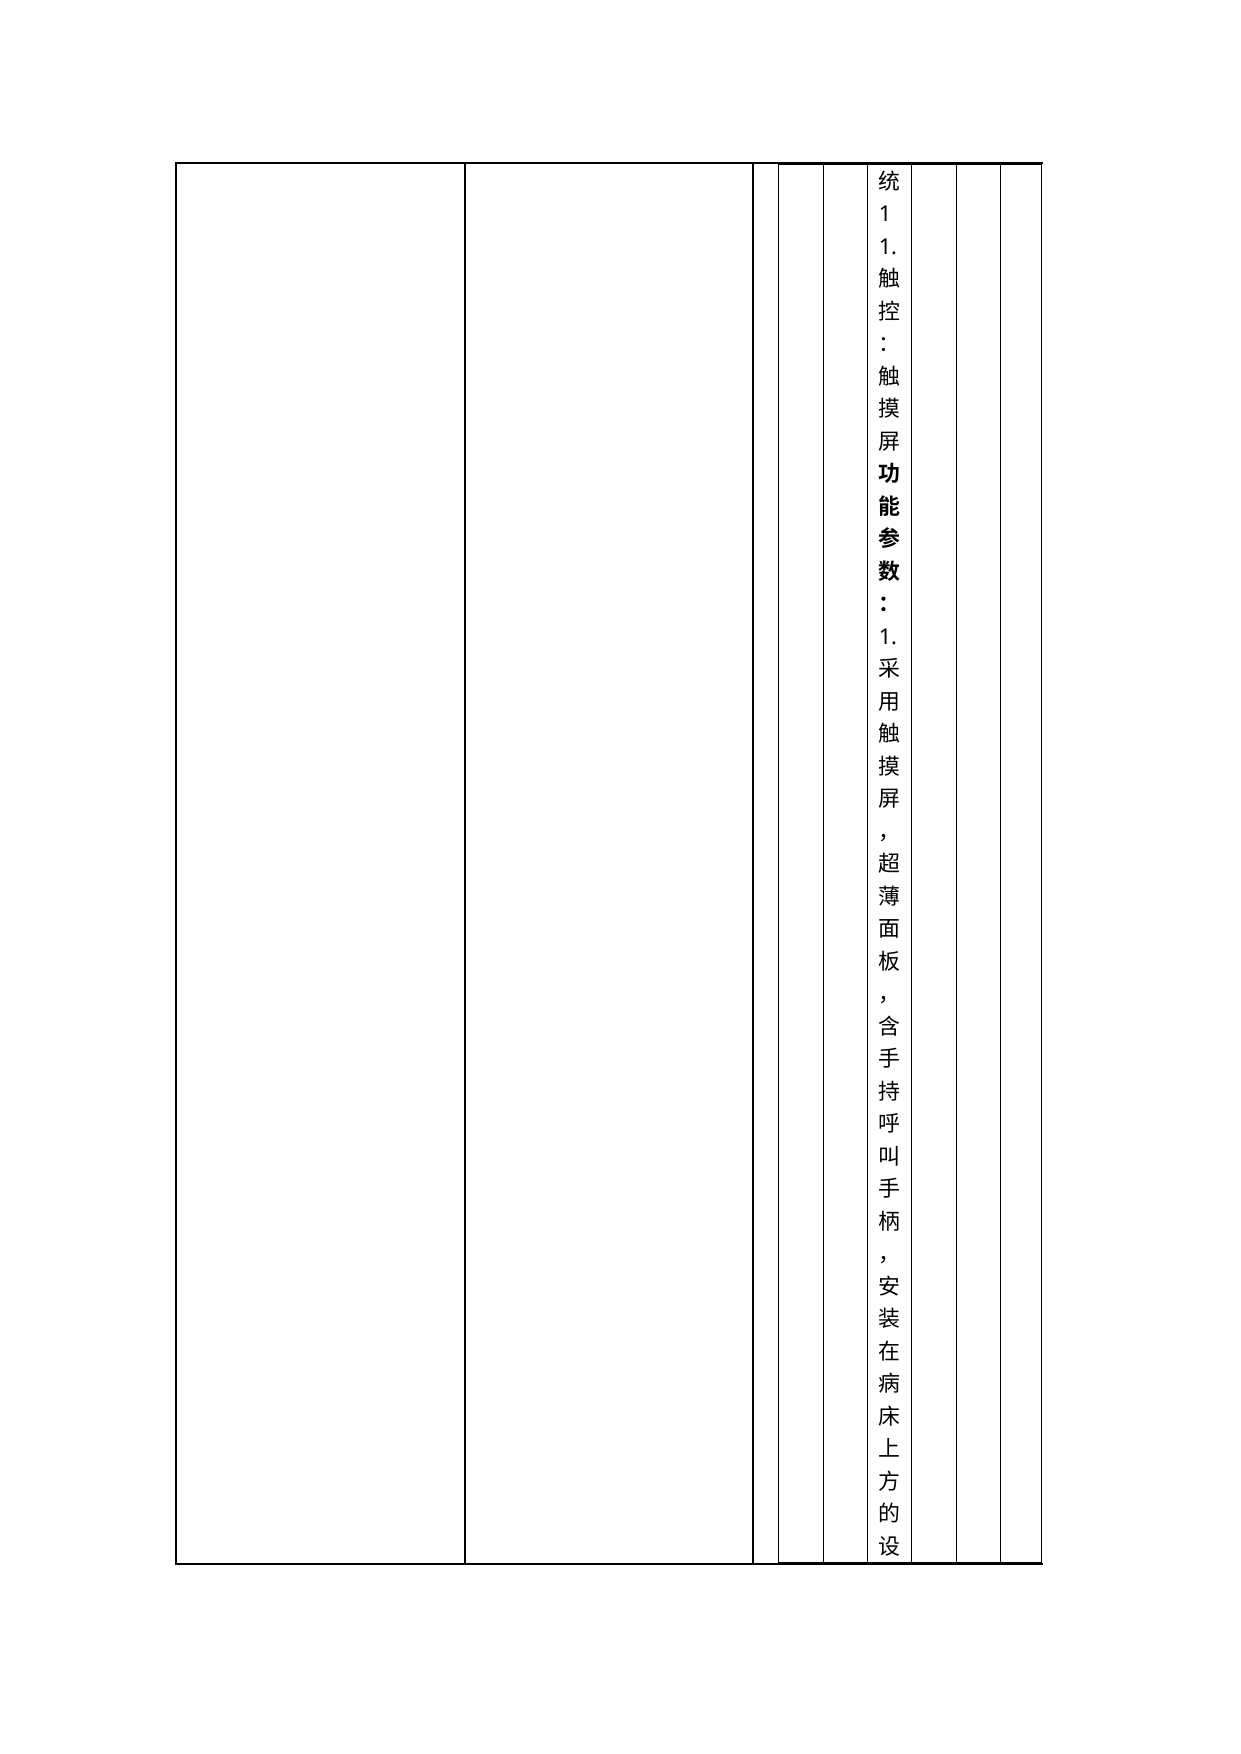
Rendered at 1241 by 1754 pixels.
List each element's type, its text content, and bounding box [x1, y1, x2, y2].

table_cell ▲ [466, 164, 752, 1563]
table_cell 1 [177, 164, 464, 1563]
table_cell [912, 165, 956, 1562]
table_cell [779, 165, 823, 1562]
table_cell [957, 165, 1000, 1562]
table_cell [1001, 165, 1041, 1562]
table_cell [824, 165, 867, 1562]
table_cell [754, 164, 778, 1563]
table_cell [868, 165, 911, 1562]
